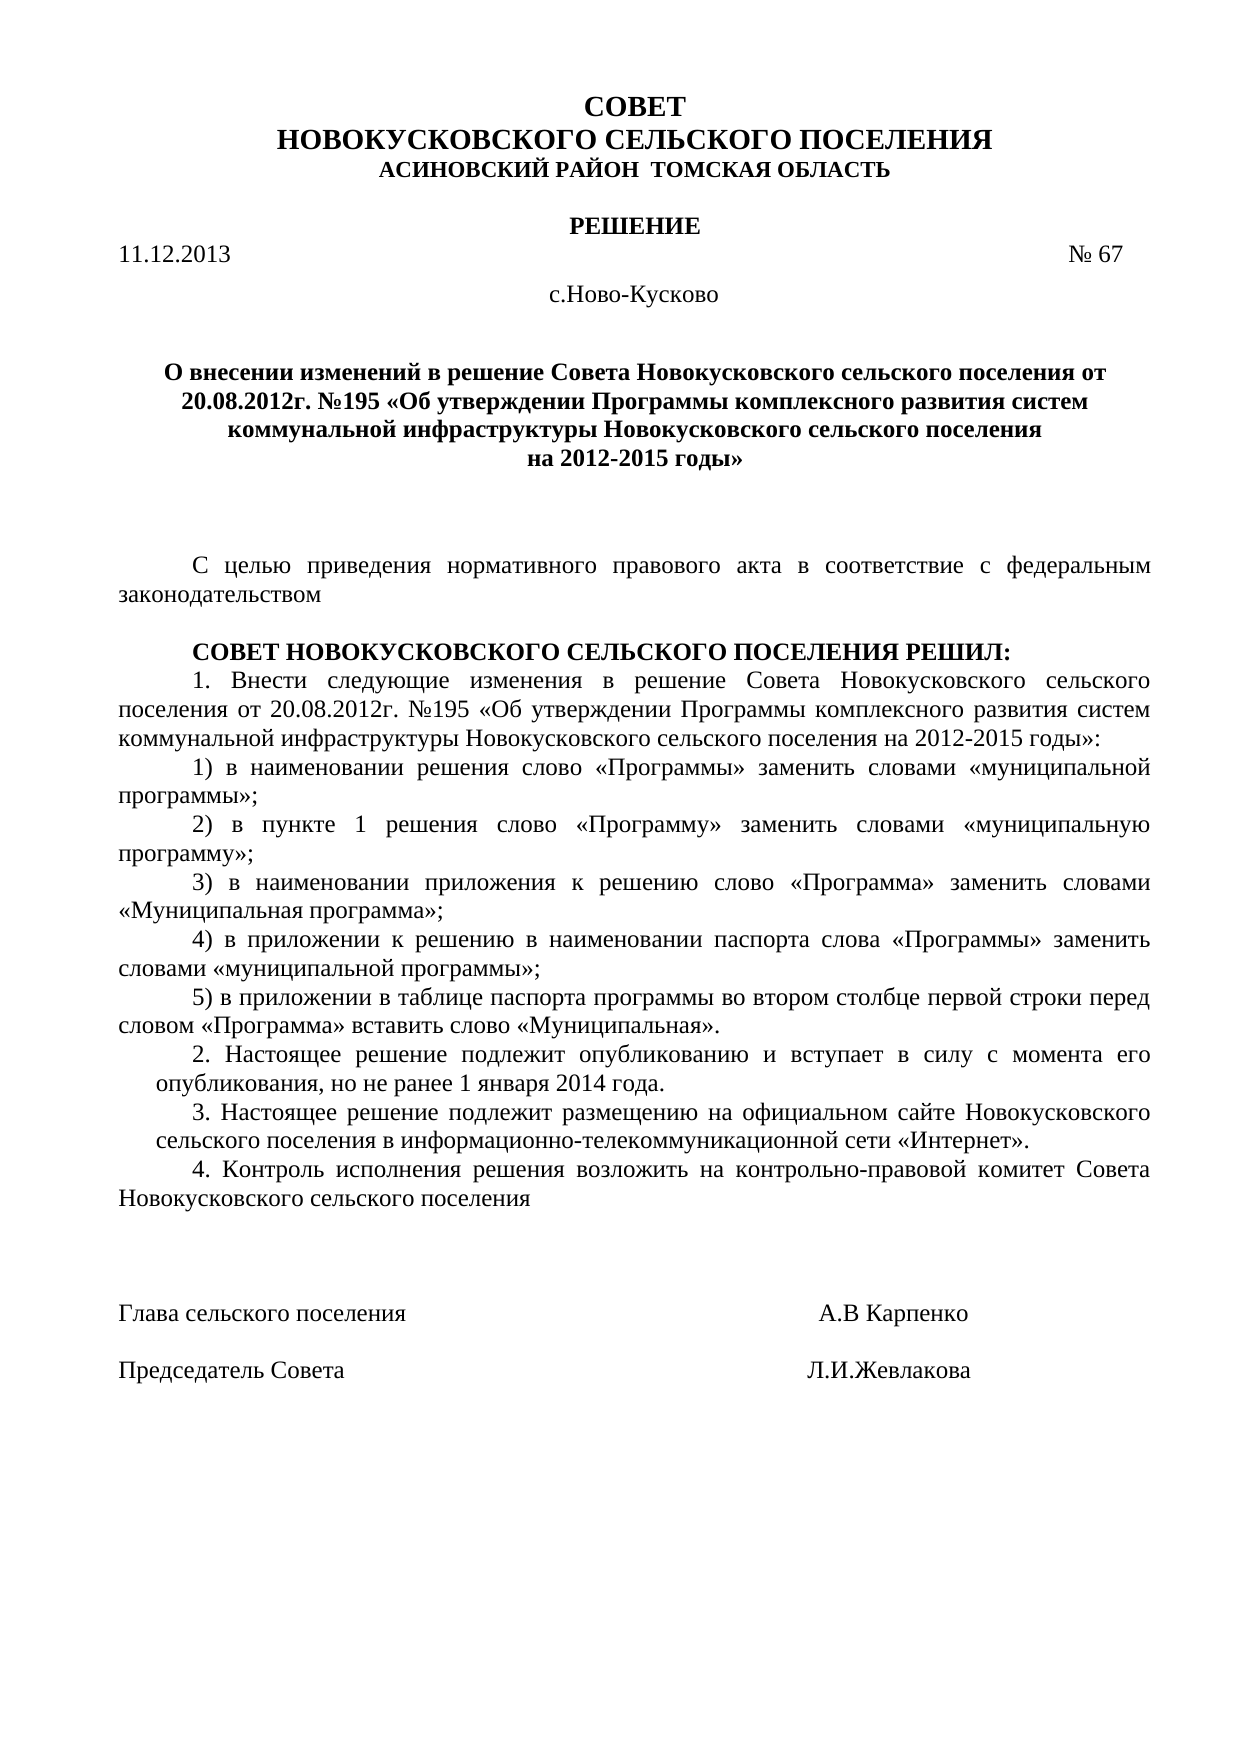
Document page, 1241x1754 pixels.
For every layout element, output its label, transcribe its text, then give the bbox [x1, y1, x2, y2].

text Глава сельского поселения А.В Карпенко [118, 1298, 1152, 1327]
text Председатель Совета Л.И.Жевлакова [118, 1355, 1152, 1384]
text 4) в приложении к решению в наименовании паспорта слова «Программы» заменить словами «муниципальной программы»; [118, 924, 1152, 982]
text СОВЕТ [118, 89, 1152, 122]
text 1) в наименовании решения слово «Программы» заменить словами «муниципальной программы»; [118, 752, 1152, 809]
text 4. Контроль исполнения решения возложить на контрольно-правовой комитет Совета Новокусковского сельского поселения [118, 1154, 1152, 1212]
text 2) в пункте 1 решения слово «Программу» заменить словами «муниципальную программу»; [118, 809, 1152, 867]
text 11.12.2013 № 67 [118, 239, 1152, 268]
text С целью приведения нормативного правового акта в соответствие с федеральным законодательством [118, 550, 1152, 608]
text НОВОКУСКОВСКОГО СЕЛЬСКОГО ПОСЕЛЕНИЯ [118, 122, 1152, 156]
text О внесении изменений в решение Совета Новокусковского сельского поселения от 20.08.2012г. №195 «Об утверждении Программы комплексного развития систем коммунальной инфраструктуры Новокусковского сельского поселения [118, 357, 1152, 443]
text 5) в приложении в таблице паспорта программы во втором столбце первой строки перед словом «Программа» вставить слово «Муниципальная». [118, 982, 1152, 1039]
text РЕШЕНИЕ [118, 211, 1152, 239]
text АСИНОВСКИЙ РАЙОН ТОМСКАЯ ОБЛАСТЬ [118, 156, 1152, 182]
text 1. Внести следующие изменения в решение Совета Новокусковского сельского поселения от 20.08.2012г. №195 «Об утверждении Программы комплексного развития систем коммунальной инфраструктуры Новокусковского сельского поселения на 2012-2015 годы»: [118, 665, 1152, 752]
text 2. Настоящее решение подлежит опубликованию и вступает в силу с момента его опубликования, но не ранее 1 января 2014 года. [156, 1039, 1152, 1097]
text 3. Настоящее решение подлежит размещению на официальном сайте Новокусковского сельского поселения в информационно-телекоммуникационной сети «Интернет». [156, 1097, 1152, 1154]
text на 2012-2015 годы» [118, 443, 1152, 472]
text 3) в наименовании приложения к решению слово «Программа» заменить словами «Муниципальная программа»; [118, 867, 1152, 924]
text СОВЕТ НОВОКУСКОВСКОГО СЕЛЬСКОГО ПОСЕЛЕНИЯ РЕШИЛ: [118, 637, 1152, 665]
text с.Ново-Кусково [118, 279, 1149, 307]
